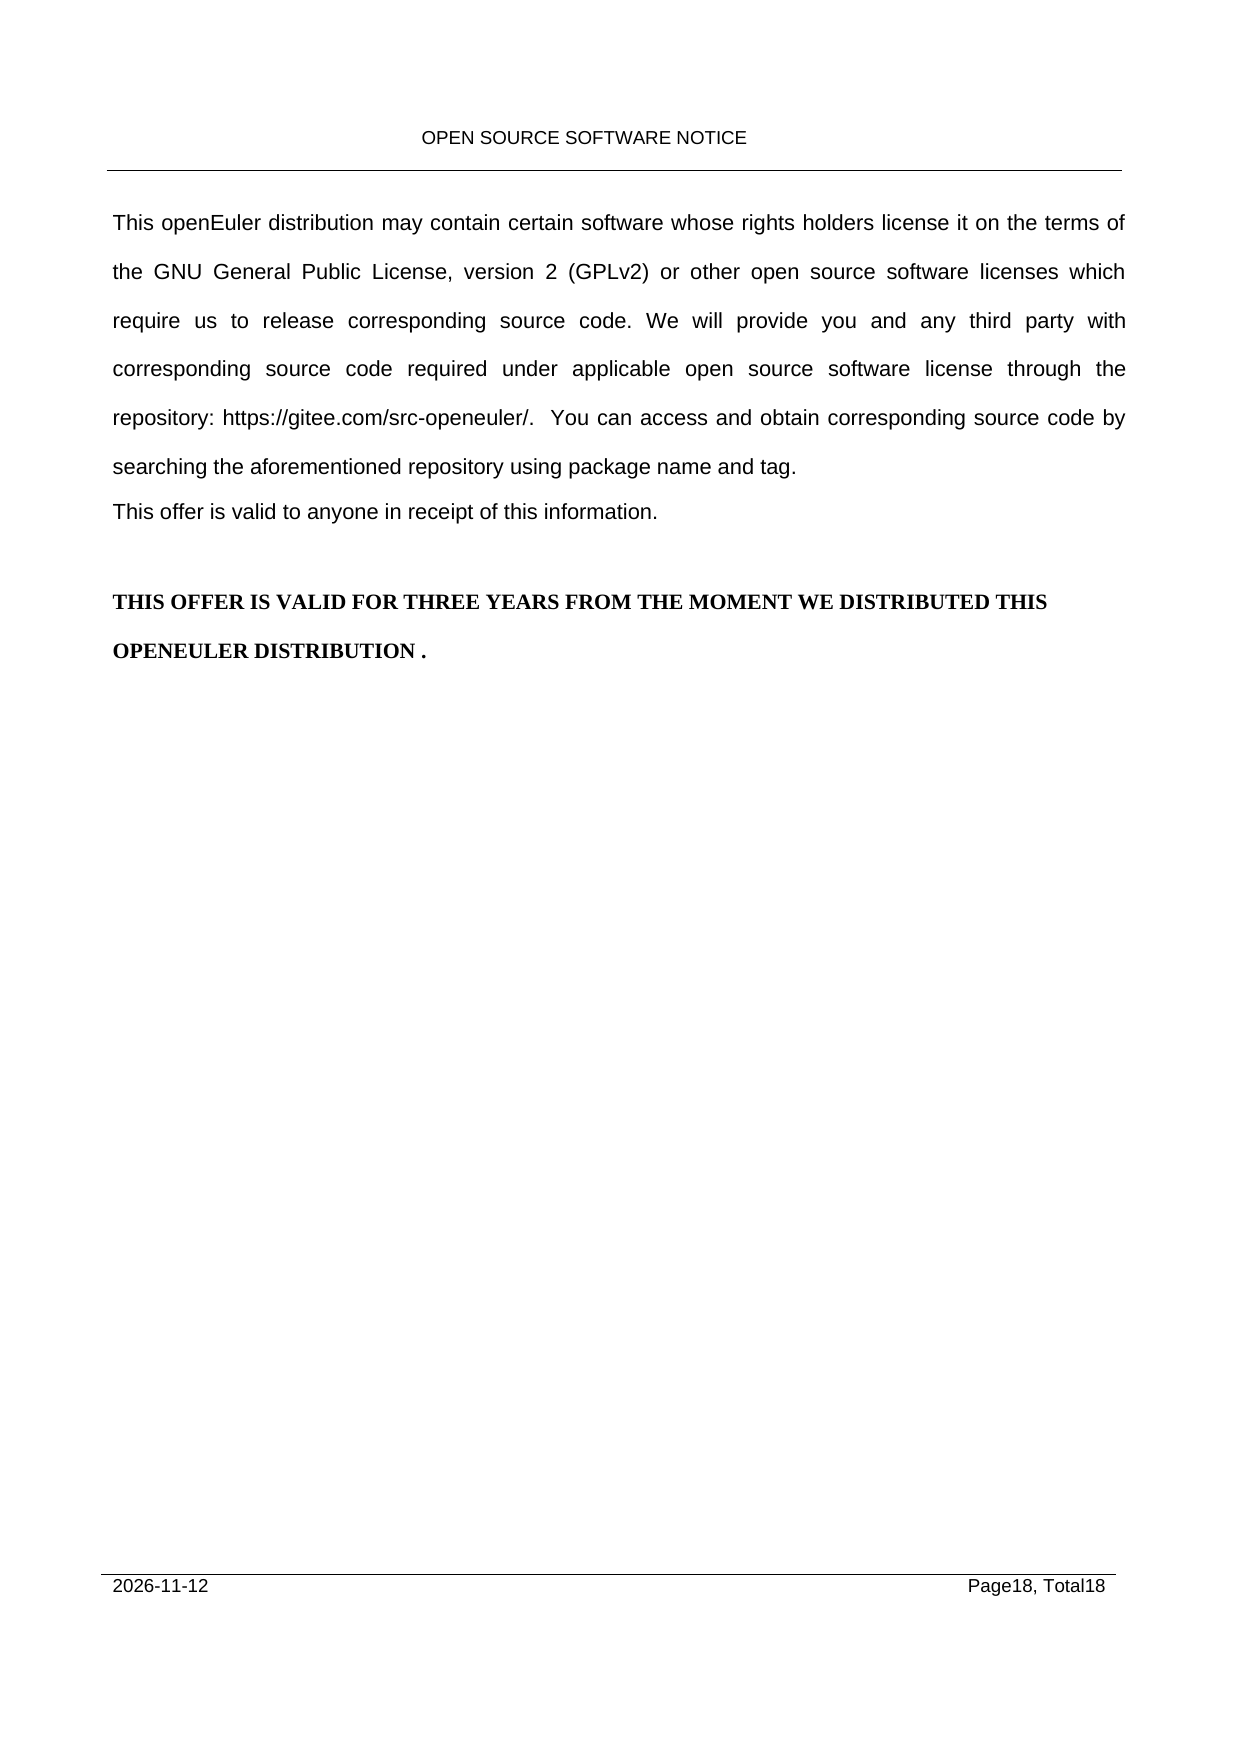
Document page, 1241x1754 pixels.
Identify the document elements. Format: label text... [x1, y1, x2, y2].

text This openEuler distribution may contain certain software whose rights holders license it on the terms of the GNU General Public License, version 2 (GPLv2) or other open source software licenses which require us to release corresponding source code. We will provide you and any third party with corresponding source code required under applicable open source software license through the repository: https://gitee.com/src-openeuler/. You can access and obtain corresponding source code by searching the aforementioned repository using package name and tag. [112, 206, 1128, 483]
text THIS OFFER IS VALID FOR THREE YEARS FROM THE MOMENT WE DISTRIBUTED THIS OPENEULER DISTRIBUTION . [112, 585, 1128, 667]
text This offer is valid to anyone in receipt of this information. [112, 495, 1128, 528]
